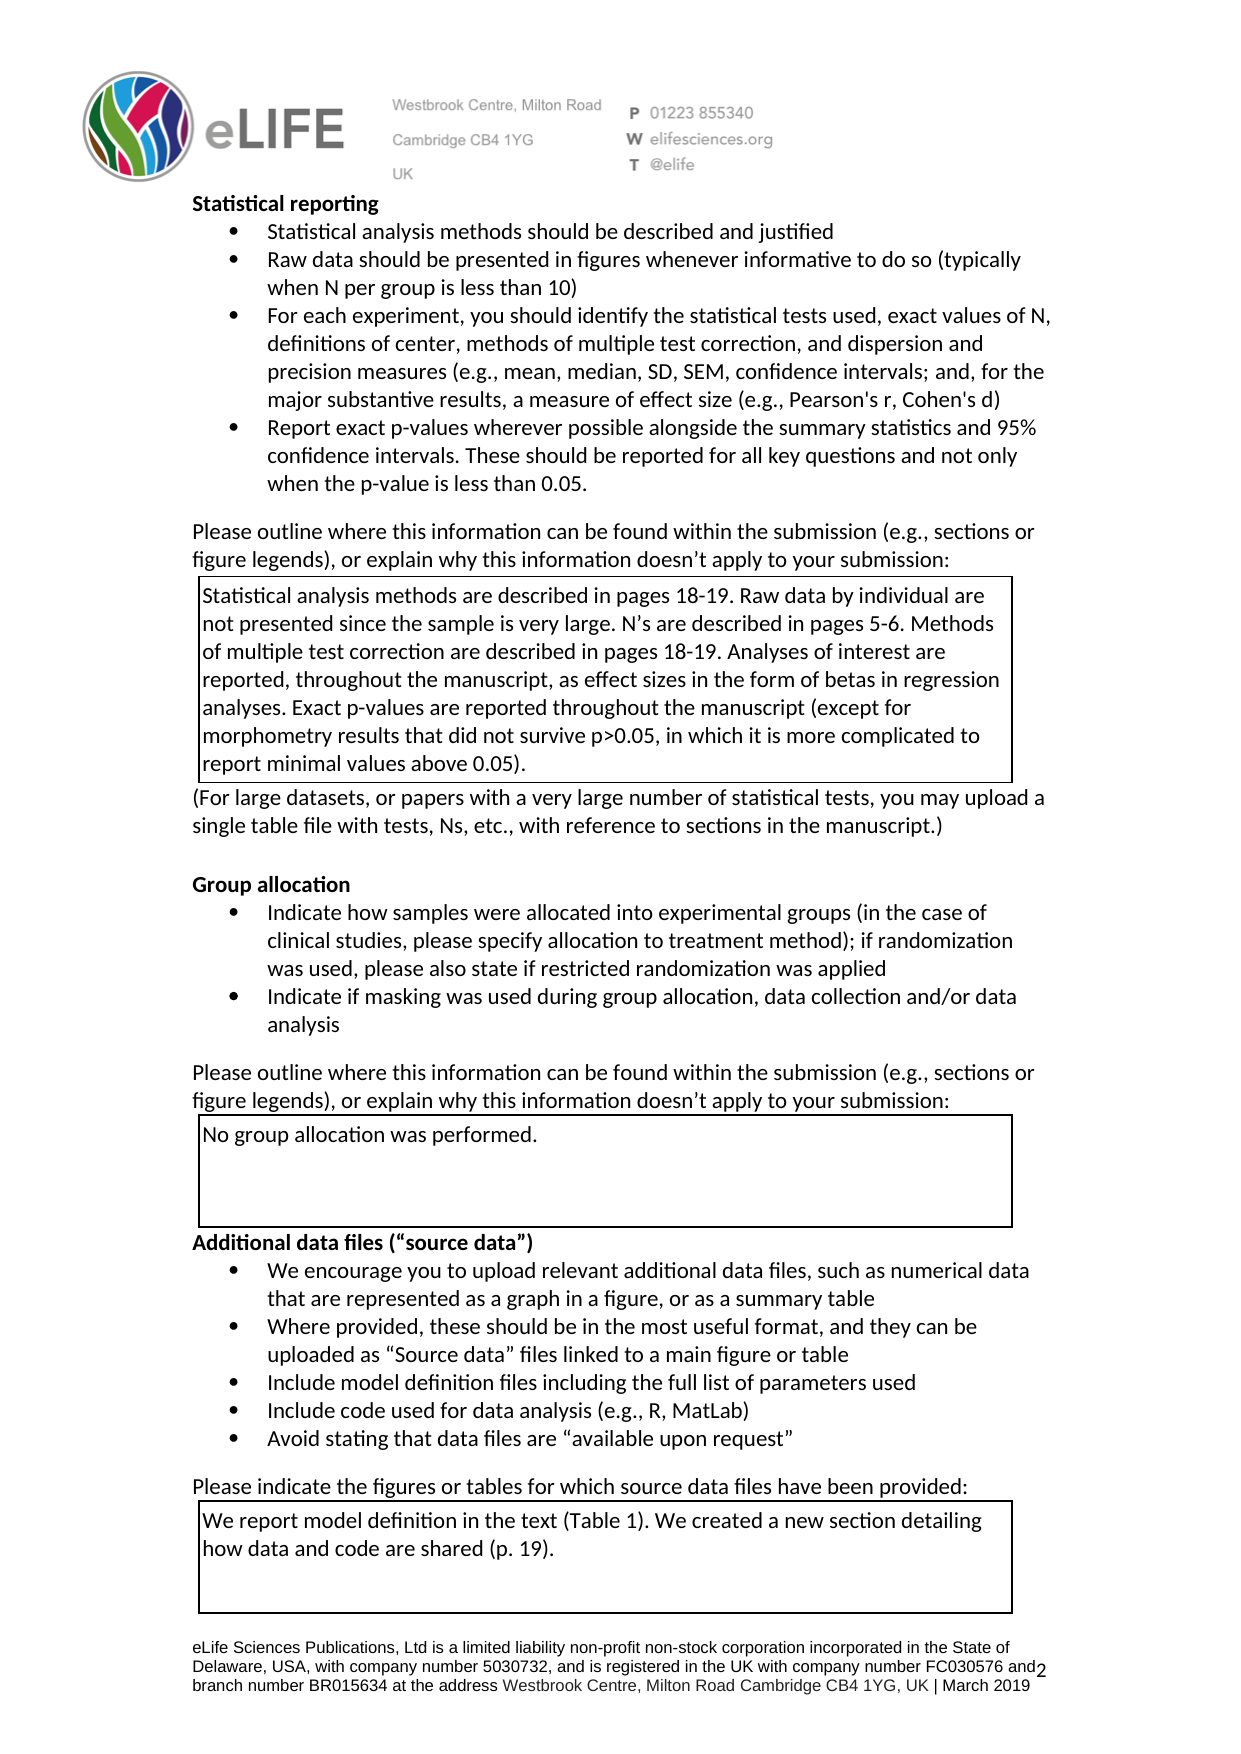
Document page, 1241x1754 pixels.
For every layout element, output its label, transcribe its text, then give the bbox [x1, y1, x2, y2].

list Indicate if masking was used during group allocation, data collection and/or data analysis [229, 982, 1053, 1038]
list Raw data should be presented in figures whenever informative to do so (typically when N per group is less than 10) [229, 245, 1053, 301]
text Statistical reporting [192, 189, 1053, 217]
list Indicate how samples were allocated into experimental groups (in the case of clinical studies, please specify allocation to treatment method); if randomization was used, please also state if restricted randomization was applied [229, 898, 1053, 982]
list Avoid stating that data files are “available upon request” [229, 1424, 1053, 1452]
text Additional data files (“source data”) [192, 1145, 1053, 1256]
text No group allocation was performed. [200, 1118, 1011, 1150]
text (For large datasets, or papers with a very large number of statistical tests, you may upload a single table file with tests, Ns, etc., with reference to sections in the manuscript.) [192, 601, 1053, 839]
list Statistical analysis methods should be described and justified [229, 217, 1053, 245]
list Include model definition files including the full list of parameters used [229, 1368, 1053, 1396]
text Statistical analysis methods are described in pages 18-19. Raw data by individual are not presented since the sample is very large. N’s are described in pages 5-6. Methods of multiple test correction are described in pages 18-19. Analyses of interest are reported, throughout the manuscript, as effect sizes in the form of betas in regression analyses. Exact p-values are reported throughout the manuscript (except for morphometry results that did not survive p>0.05, in which it is more complicated to report minimal values above 0.05). [200, 579, 1011, 779]
text Group allocation [192, 870, 1053, 898]
list Where provided, these should be in the most useful format, and they can be uploaded as “Source data” files linked to a main figure or table [229, 1312, 1053, 1368]
text Please indicate the figures or tables for which source data files have been provided: [192, 1472, 1053, 1500]
picture [73, 59, 784, 189]
list Report exact p-values wherever possible alongside the summary statistics and 95% confidence intervals. These should be reported for all key questions and not only when the p-value is less than 0.05. [229, 413, 1053, 497]
list Include code used for data analysis (e.g., R, MatLab) [229, 1396, 1053, 1424]
list For each experiment, you should identify the statistical tests used, exact values of N, definitions of center, methods of multiple test correction, and dispersion and precision measures (e.g., mean, median, SD, SEM, confidence intervals; and, for the major substantive results, a measure of effect size (e.g., Pearson's r, Cohen's d) [229, 301, 1053, 413]
list We encourage you to upload relevant additional data files, such as numerical data that are represented as a graph in a figure, or as a summary table [229, 1256, 1053, 1312]
text We report model definition in the text (Table 1). We created a new section detailing how data and code are shared (p. 19). [200, 1504, 1011, 1564]
